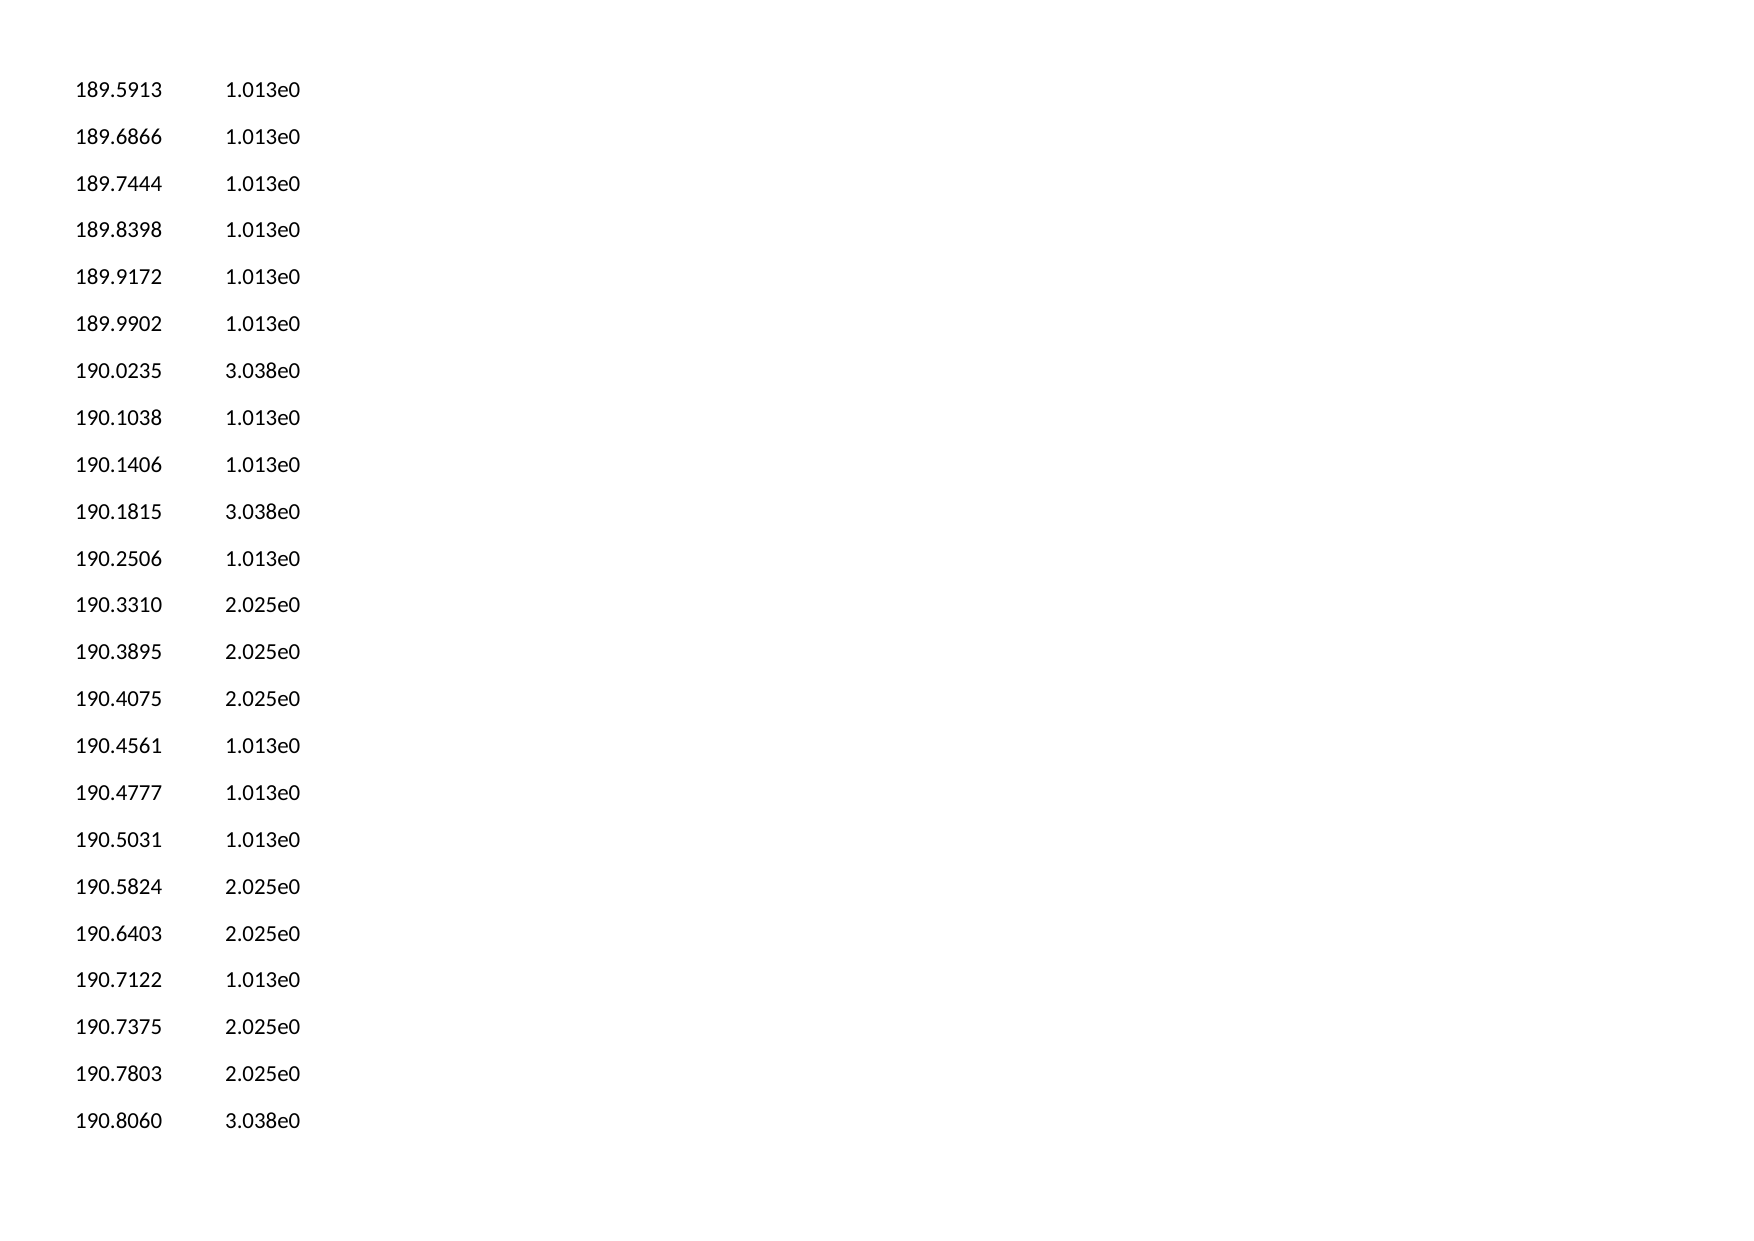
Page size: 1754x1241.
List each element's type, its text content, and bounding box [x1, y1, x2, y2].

text 189.9902 1.013e0 [75, 309, 1679, 337]
text 190.0235 3.038e0 [75, 356, 1679, 384]
text 190.3895 2.025e0 [75, 637, 1679, 666]
text 190.1815 3.038e0 [75, 497, 1679, 525]
text 190.7375 2.025e0 [75, 1012, 1679, 1041]
text 190.7122 1.013e0 [75, 966, 1679, 994]
text 190.2506 1.013e0 [75, 544, 1679, 572]
text 190.1038 1.013e0 [75, 403, 1679, 431]
text 190.4561 1.013e0 [75, 731, 1679, 759]
text 189.7444 1.013e0 [75, 169, 1679, 197]
text 189.8398 1.013e0 [75, 216, 1679, 244]
text 189.5913 1.013e0 [75, 75, 1679, 103]
text 189.9172 1.013e0 [75, 262, 1679, 291]
text 190.4075 2.025e0 [75, 684, 1679, 712]
text 190.5824 2.025e0 [75, 872, 1679, 900]
text 189.6866 1.013e0 [75, 122, 1679, 150]
text 190.8060 3.038e0 [75, 1106, 1679, 1134]
text 190.4777 1.013e0 [75, 778, 1679, 806]
text 190.1406 1.013e0 [75, 450, 1679, 478]
text 190.3310 2.025e0 [75, 591, 1679, 619]
text 190.5031 1.013e0 [75, 825, 1679, 853]
text 190.7803 2.025e0 [75, 1059, 1679, 1087]
text 190.6403 2.025e0 [75, 919, 1679, 947]
